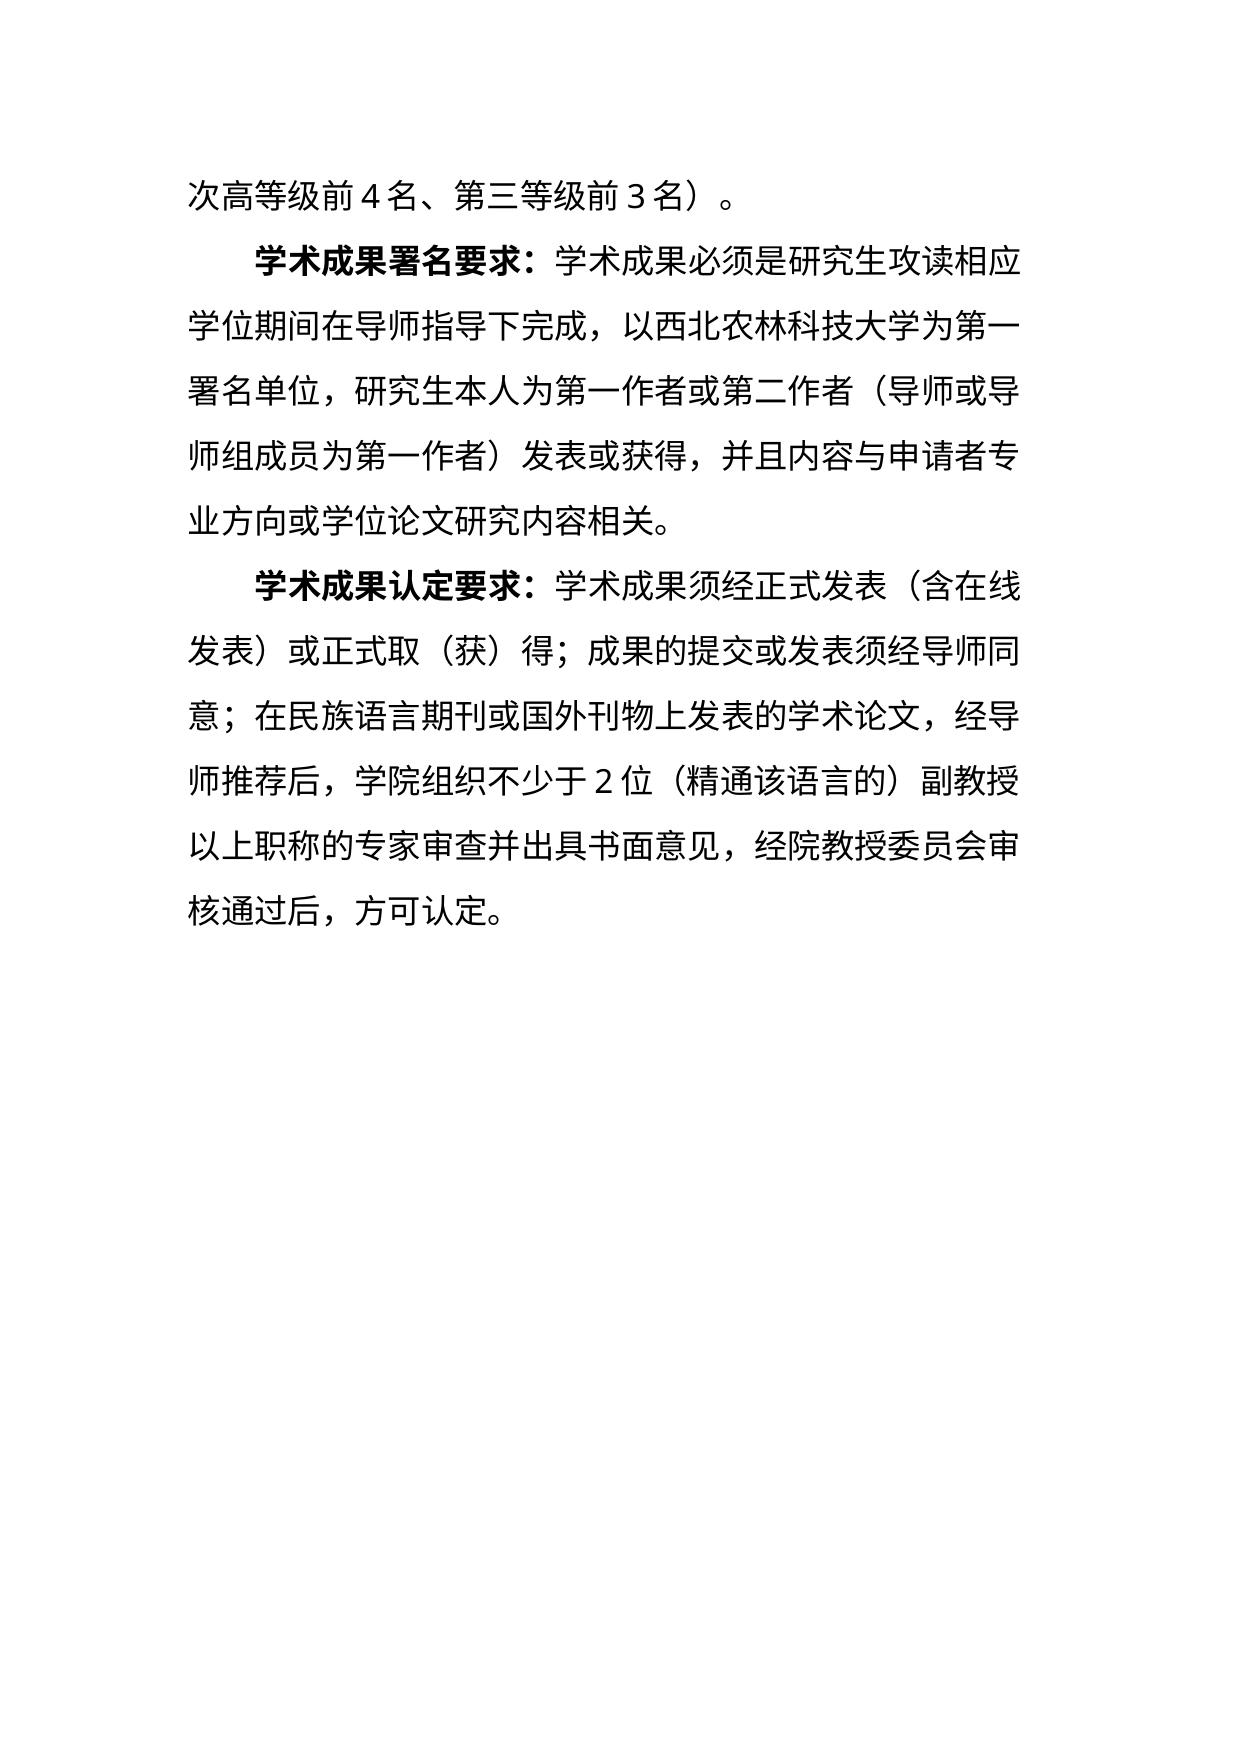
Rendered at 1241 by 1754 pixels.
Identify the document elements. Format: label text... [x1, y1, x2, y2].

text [187, 162, 1053, 227]
text 学术成果署名要求：学术成果必须是研究生攻读相应学位期间在导师指导下完成，以西北农林科技大学为第一署名单位，研究生本人为第一作者或第二作者（导师或导师组成员为第一作者）发表或获得，并且内容与申请者专业方向或学位论文研究内容相关。 [187, 227, 1053, 552]
text 学术成果认定要求：学术成果须经正式发表（含在线发表）或正式取（获）得；成果的提交或发表须经导师同意；在民族语言期刊或国外刊物上发表的学术论文，经导师推荐后，学院组织不少于2位（精通该语言的）副教授以上职称的专家审查并出具书面意见，经院教授委员会审核通过后，方可认定。 [187, 552, 1053, 942]
